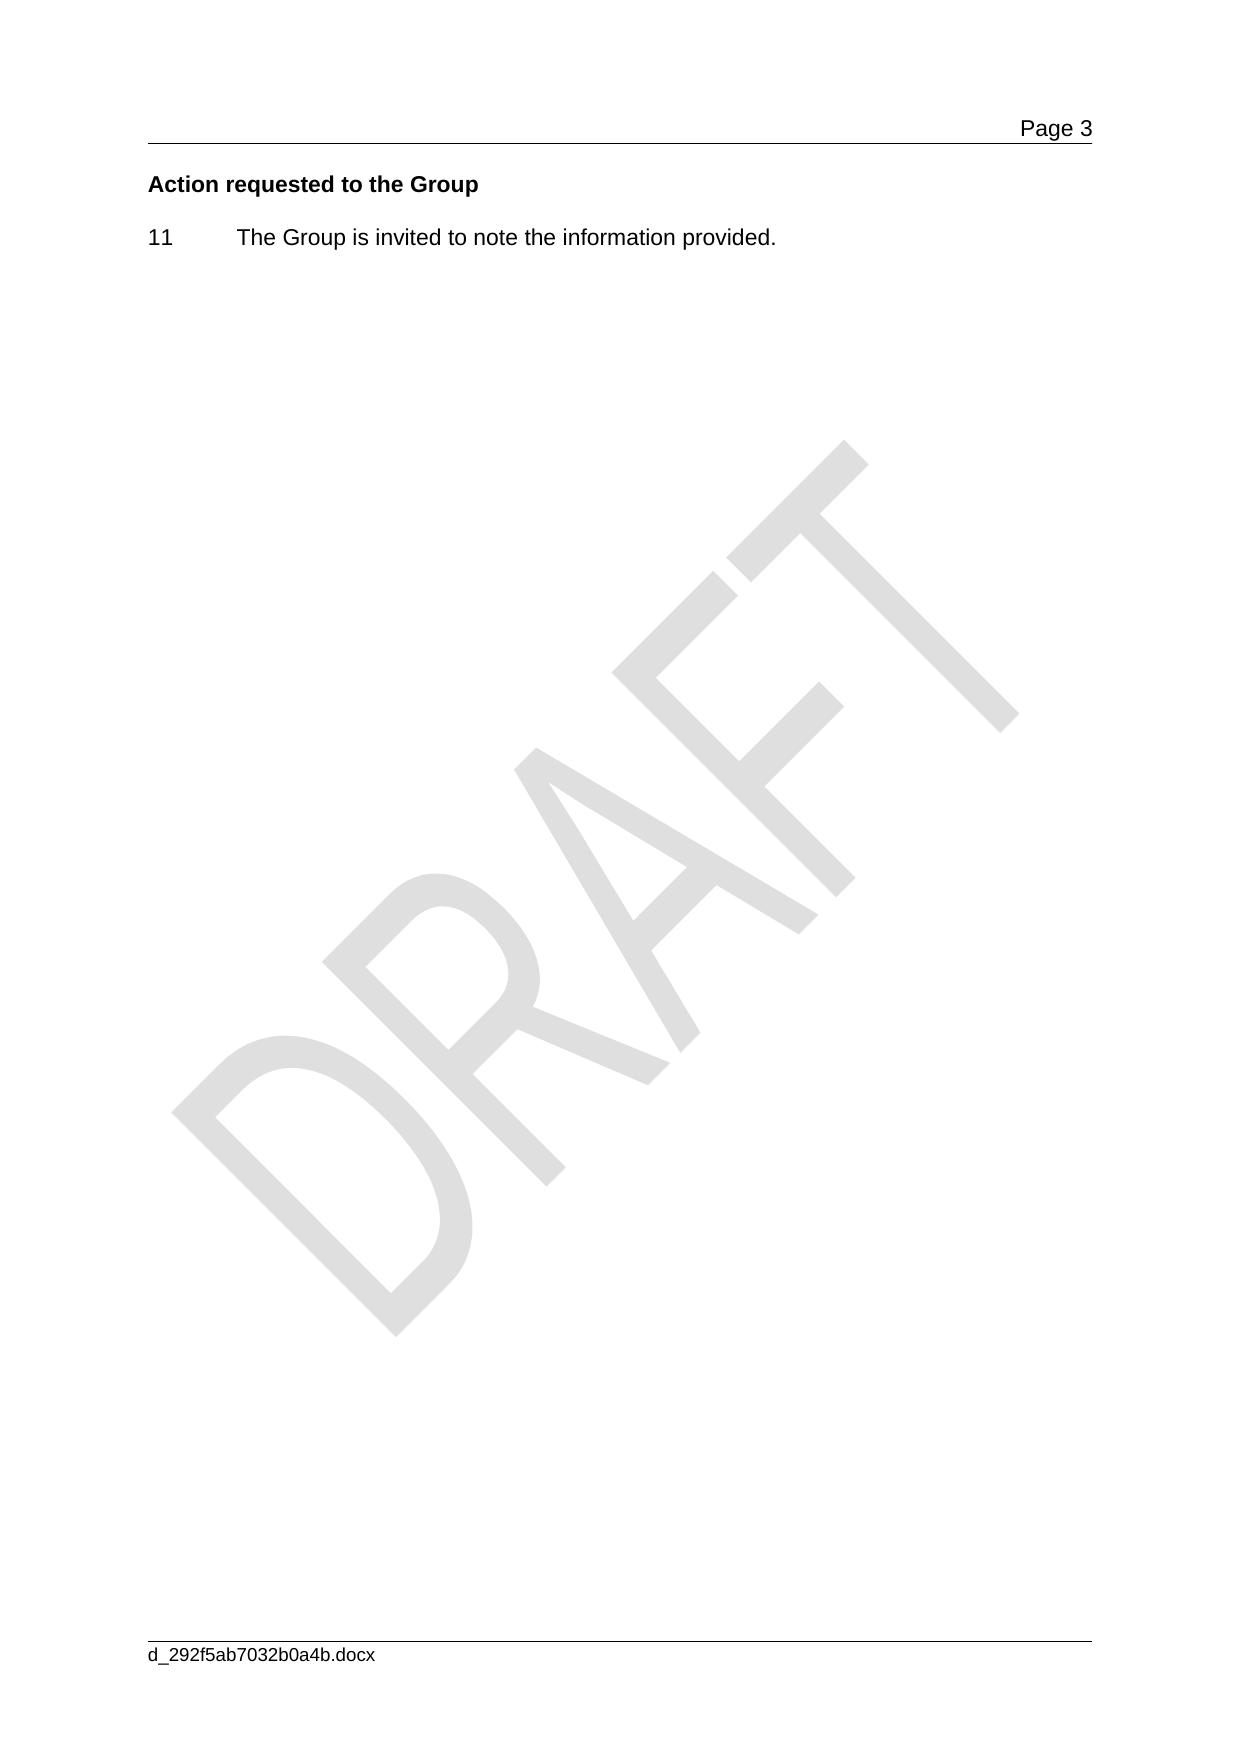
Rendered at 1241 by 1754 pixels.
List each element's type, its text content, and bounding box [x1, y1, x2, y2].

list The Group is invited to note the information provided. [148, 223, 1092, 250]
text Action requested to the Group [148, 171, 1092, 197]
